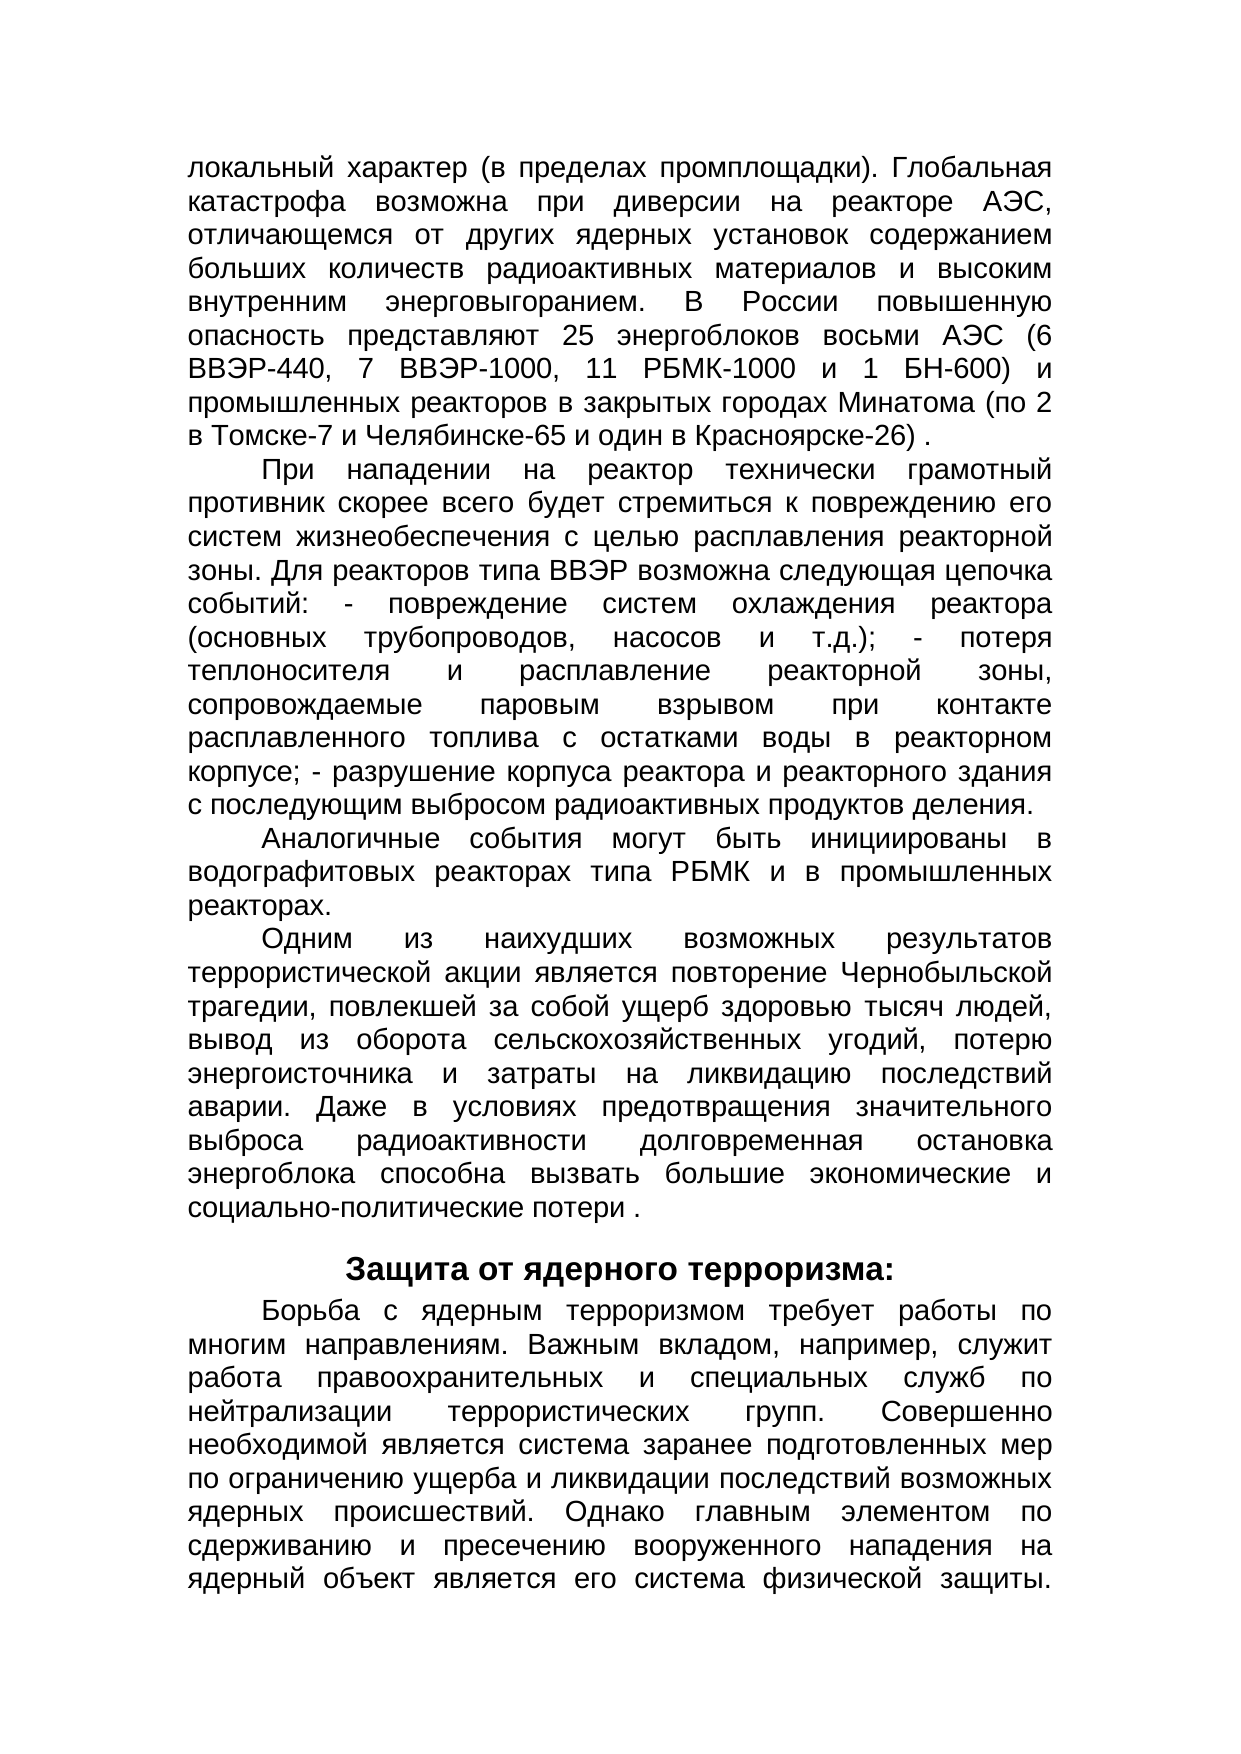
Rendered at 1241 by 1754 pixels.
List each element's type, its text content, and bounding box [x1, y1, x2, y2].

text При нападении на реактор технически грамотный противник скорее всего будет стремиться к повреждению его систем жизнеобеспечения с целью расплавления реакторной зоны. Для реакторов типа ВВЭР возможна следующая цепочка событий: - повреждение систем охлаждения реактора (основных трубопроводов, насосов и т.д.); - потеря теплоносителя и расплавление реакторной зоны, сопровождаемые паровым взрывом при контакте расплавленного топлива с остатками воды в реакторном корпусе; - разрушение корпуса реактора и реакторного здания с последующим выбросом радиоактивных продуктов деления. [187, 452, 1053, 821]
text Аналогичные события могут быть инициированы в водографитовых реакторах типа РБМК и в промышленных реакторах. [187, 821, 1053, 921]
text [187, 150, 1053, 452]
text Одним из наихудших возможных результатов террористической акции является повторение Чернобыльской трагедии, повлекшей за собой ущерб здоровью тысяч людей, вывод из оборота сельскохозяйственных угодий, потерю энергоисточника и затраты на ликвидацию последствий аварии. Даже в условиях предотвращения значительного выброса радиоактивности долговременная остановка энергоблока способна вызвать большие экономические и социально-политические потери . [187, 921, 1053, 1223]
text Защита от ядерного терроризма: [187, 1248, 1053, 1287]
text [187, 1293, 1053, 1595]
